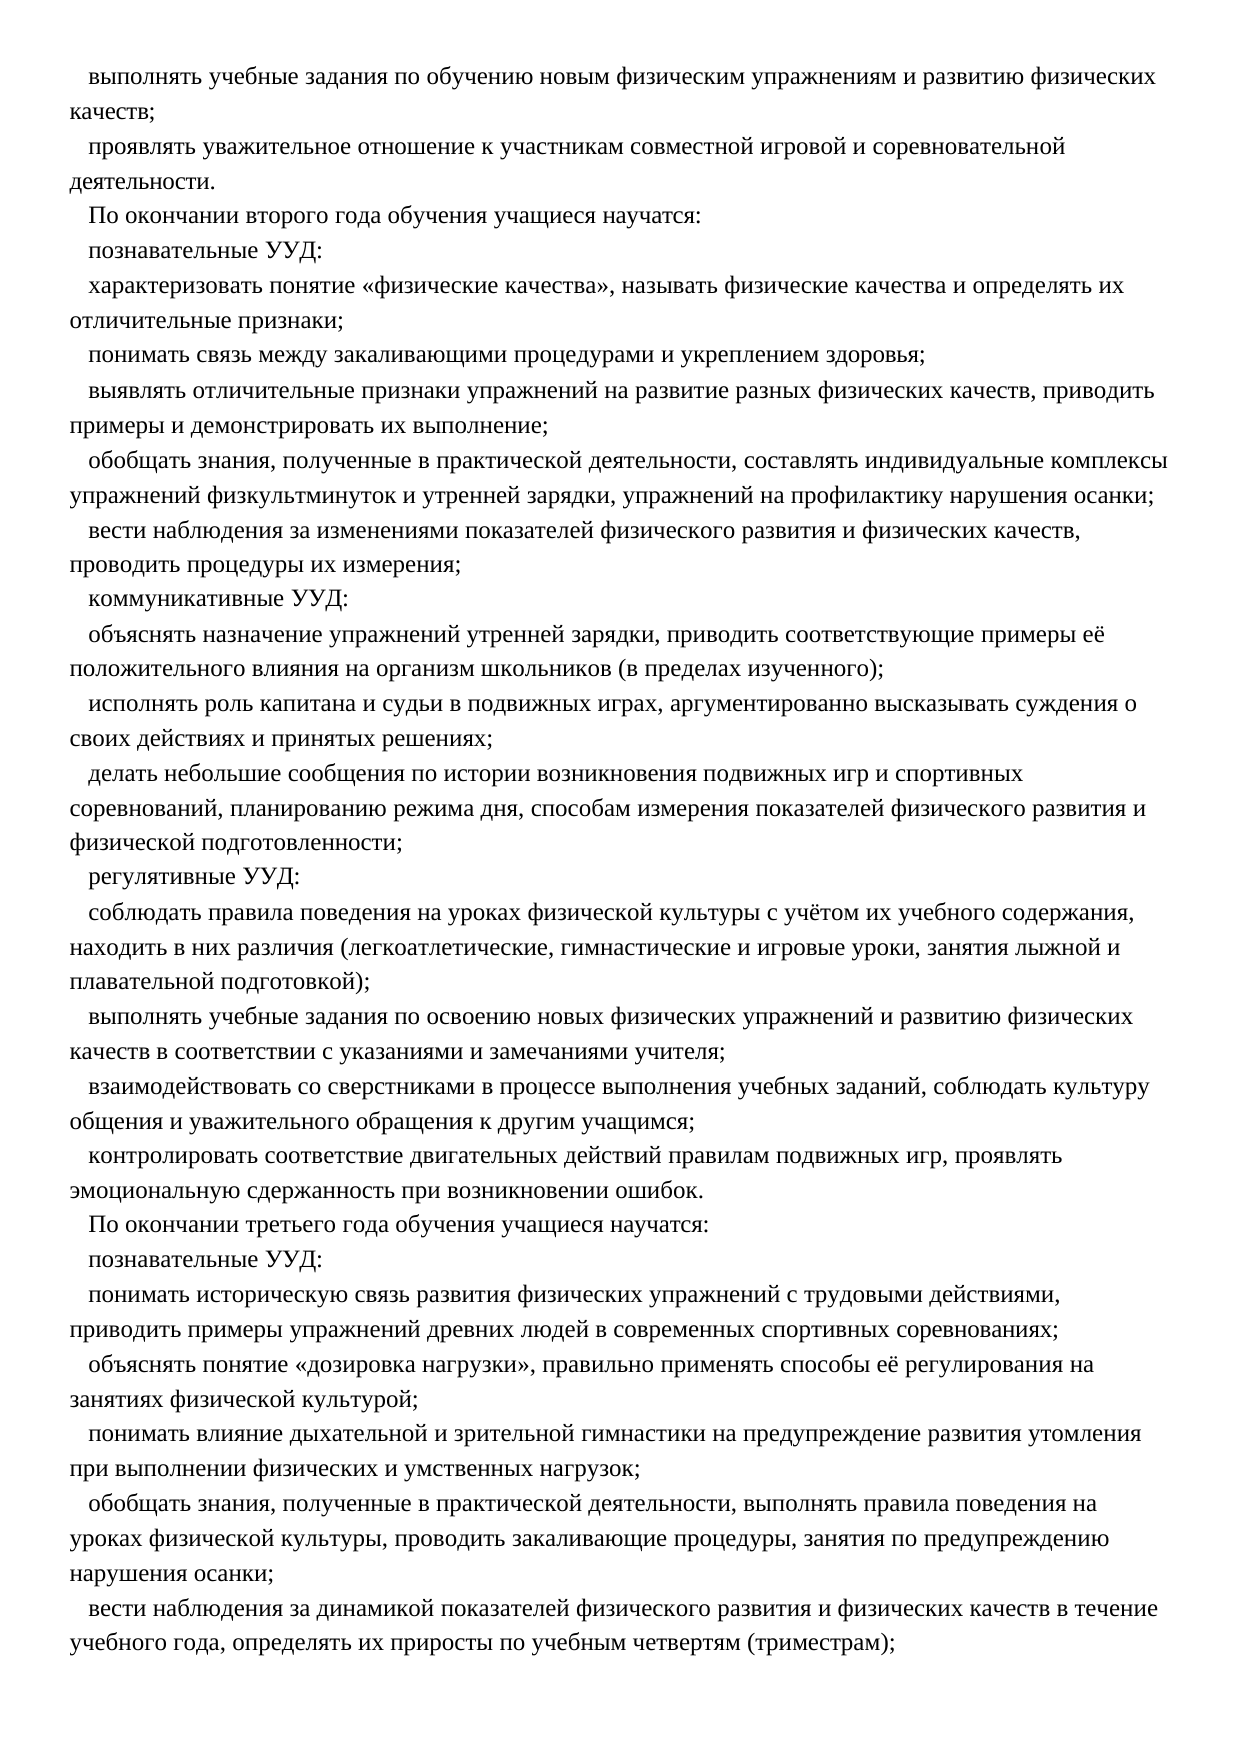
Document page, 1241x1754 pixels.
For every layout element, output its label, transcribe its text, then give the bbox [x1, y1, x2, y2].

text контролировать соответствие двигательных действий правилам подвижных игр, проявлять эмоциональную сдержанность при возникновении ошибок. [69, 1140, 1184, 1204]
text коммуникативные УУД: [88, 584, 1184, 613]
text По окончании второго года обучения учащиеся научатся: [88, 201, 1184, 229]
text обобщать знания, полученные в практической деятельности, составлять индивидуальные комплексы упражнений физкультминуток и утренней зарядки, упражнений на профилактику нарушения осанки; [69, 445, 1184, 508]
text характеризовать понятие «физические качества», называть физические качества и определять их отличительные признаки; [69, 271, 1184, 334]
text выполнять учебные задания по освоению новых физических упражнений и развитию физических качеств в соответствии с указаниями и замечаниями учителя; [69, 1001, 1184, 1065]
text понимать историческую связь развития физических упражнений с трудовыми действиями, приводить примеры упражнений древних людей в современных спортивных соревнованиях; [69, 1279, 1135, 1343]
text понимать связь между закаливающими процедурами и укреплением здоровья; [88, 340, 1184, 368]
text выявлять отличительные признаки упражнений на развитие разных физических качеств, приводить примеры и демонстрировать их выполнение; [69, 375, 1184, 438]
text исполнять роль капитана и судьи в подвижных играх, аргументированно высказывать суждения о своих действиях и принятых решениях; [69, 688, 1184, 752]
text вести наблюдения за динамикой показателей физического развития и физических качеств в течение учебного года, определять их приросты по учебным четвертям (триместрам); [69, 1593, 1184, 1656]
text объяснять понятие «дозировка нагрузки», правильно применять способы её регулирования на занятиях физической культурой; [69, 1349, 1135, 1412]
text регулятивные УУД: [88, 862, 1184, 890]
text проявлять уважительное отношение к участникам совместной игровой и соревновательной деятельности. [69, 131, 1184, 194]
text обобщать знания, полученные в практической деятельности, выполнять правила поведения на уроках физической культуры, проводить закаливающие процедуры, занятия по предупреждению нарушения осанки; [69, 1488, 1135, 1587]
text познавательные УУД: [88, 236, 1184, 264]
text По окончании третьего года обучения учащиеся научатся: [88, 1210, 1184, 1238]
text познавательные УУД: [88, 1244, 1184, 1273]
text выполнять учебные задания по обучению новым физическим упражнениям и развитию физических качеств; [69, 61, 1184, 124]
text взаимодействовать со сверстниками в процессе выполнения учебных заданий, соблюдать культуру общения и уважительного обращения к другим учащимся; [69, 1071, 1184, 1134]
text соблюдать правила поведения на уроках физической культуры с учётом их учебного содержания, находить в них различия (легкоатлетические, гимнастические и игровые уроки, занятия лыжной и плавательной подготовкой); [69, 897, 1184, 995]
text делать небольшие сообщения по истории возникновения подвижных игр и спортивных соревнований, планированию режима дня, способам измерения показателей физического развития и физической подготовленности; [69, 758, 1170, 856]
text понимать влияние дыхательной и зрительной гимнастики на предупреждение развития утомления при выполнении физических и умственных нагрузок; [69, 1418, 1170, 1482]
text вести наблюдения за изменениями показателей физического развития и физических качеств, проводить процедуры их измерения; [69, 515, 1135, 578]
text объяснять назначение упражнений утренней зарядки, приводить соответствующие примеры её положительного влияния на организм школьников (в пределах изученного); [69, 619, 1184, 682]
